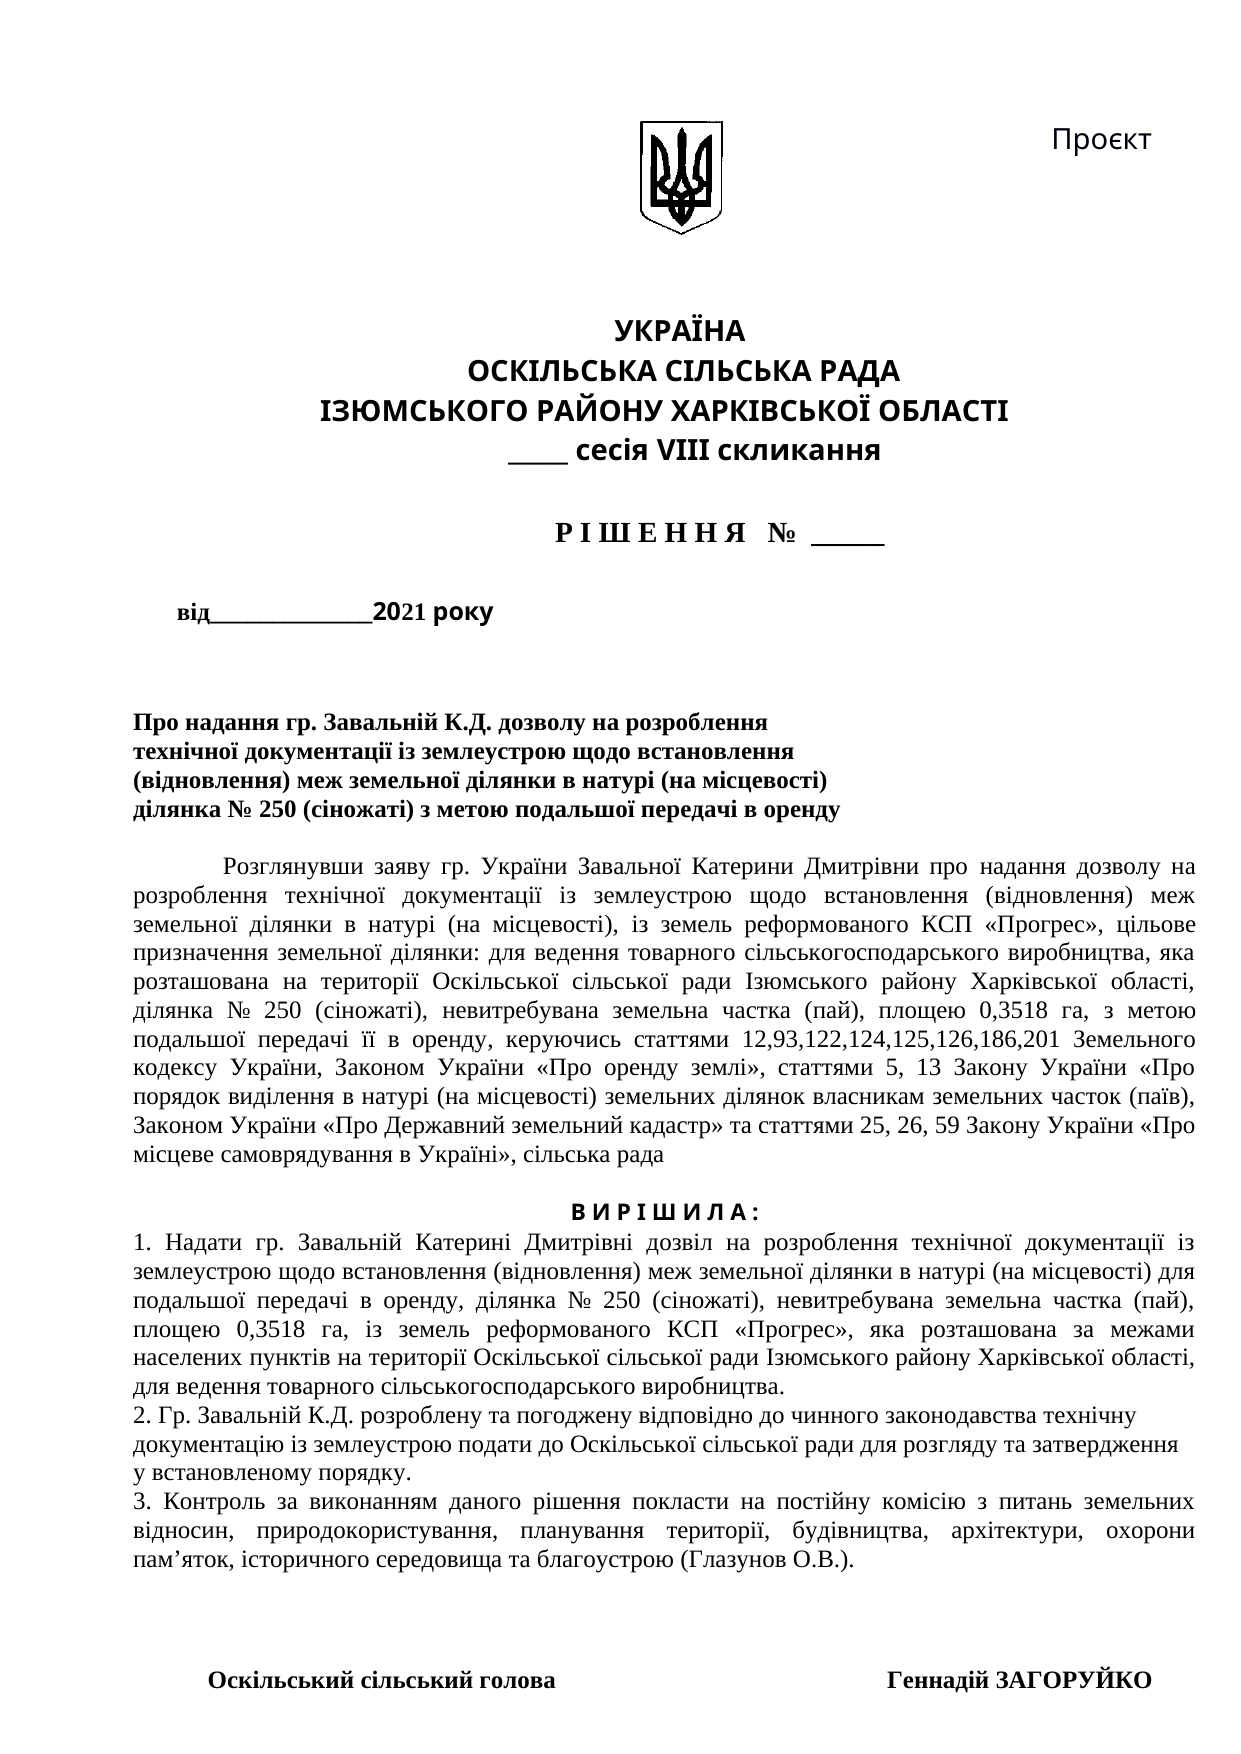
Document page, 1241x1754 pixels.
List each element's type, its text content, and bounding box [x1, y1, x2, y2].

text УКРАЇНА [133, 310, 1196, 350]
text Розглянувши заяву гр. України Завальної Катерини Дмитрівни про надання дозволу на розроблення технічної документації із землеустрою щодо встановлення (відновлення) меж земельної ділянки в натурі (на місцевості), із земель реформованого КСП «Прогрес», цільове призначення земельної ділянки: для ведення товарного сільськогосподарського виробництва, яка розташована на території Оскільської сільської ради Ізюмського району Харківської області, ділянка № 250 (сіножаті), невитребувана земельна частка (пай), площею 0,3518 га, з метою подальшої передачі її в оренду, керуючись статтями 12,93,122,124,125,126,186,201 Земельного кодексу України, Законом України «Про оренду землі», статтями 5, 13 Закону України «Про порядок виділення в натурі (на місцевості) земельних ділянок власникам земельних часток (паїв), Законом України «Про Державний земельний кадастр» та статтями 25, 26, 59 Закону України «Про місцеве самоврядування в Україні», сільська рада [133, 851, 1196, 1167]
text В И Р І Ш И Л А : [133, 1196, 1196, 1227]
text технічної документації із землеустрою щодо встановлення [133, 736, 1196, 765]
text Р І Ш Е Н Н Я № _____ [183, 515, 1196, 548]
text Оскільський сільський голова Геннадій ЗАГОРУЙКО [133, 1665, 1196, 1693]
text ділянка № 250 (сіножаті) з метою подальшої передачі в оренду [133, 794, 1196, 822]
text (відновлення) меж земельної ділянки в натурі (на місцевості) [133, 765, 1196, 794]
table_header Проєкт [144, 118, 1163, 310]
text від_____________2021 року [133, 594, 1196, 628]
text _____ сесія VІІІ скликання [133, 429, 1196, 469]
text 1. Надати гр. Завальній Катерині Дмитрівні дозвіл на розроблення технічної документації із землеустрою щодо встановлення (відновлення) меж земельної ділянки в натурі (на місцевості) для подальшої передачі в оренду, ділянка № 250 (сіножаті), невитребувана земельна частка (пай), площею 0,3518 га, із земель реформованого КСП «Прогрес», яка розташована за межами населених пунктів на території Оскільської сільської ради Ізюмського району Харківської області, для ведення товарного сільськогосподарського виробництва. [133, 1227, 1196, 1400]
text ОСКІЛЬСЬКА СІЛЬСЬКА РАДА [133, 350, 1196, 390]
text 2. Гр. Завальній К.Д. розроблену та погоджену відповідно до чинного законодавства технічну документацію із землеустрою подати до Оскільської сільської ради для розгляду та затвердження у встановленому порядку. [133, 1400, 1196, 1486]
text 3. Контроль за виконанням даного рішення покласти на постійну комісію з питань земельних відносин, природокористування, планування території, будівництва, архітектури, охорони пам’яток, історичного середовища та благоустрою (Глазунов О.В.). [133, 1486, 1196, 1572]
text ІЗЮМСЬКОГО РАЙОНУ ХАРКІВСЬКОЇ ОБЛАСТІ [133, 390, 1196, 429]
text Про надання гр. Завальній К.Д. дозволу на розроблення [133, 707, 1196, 736]
